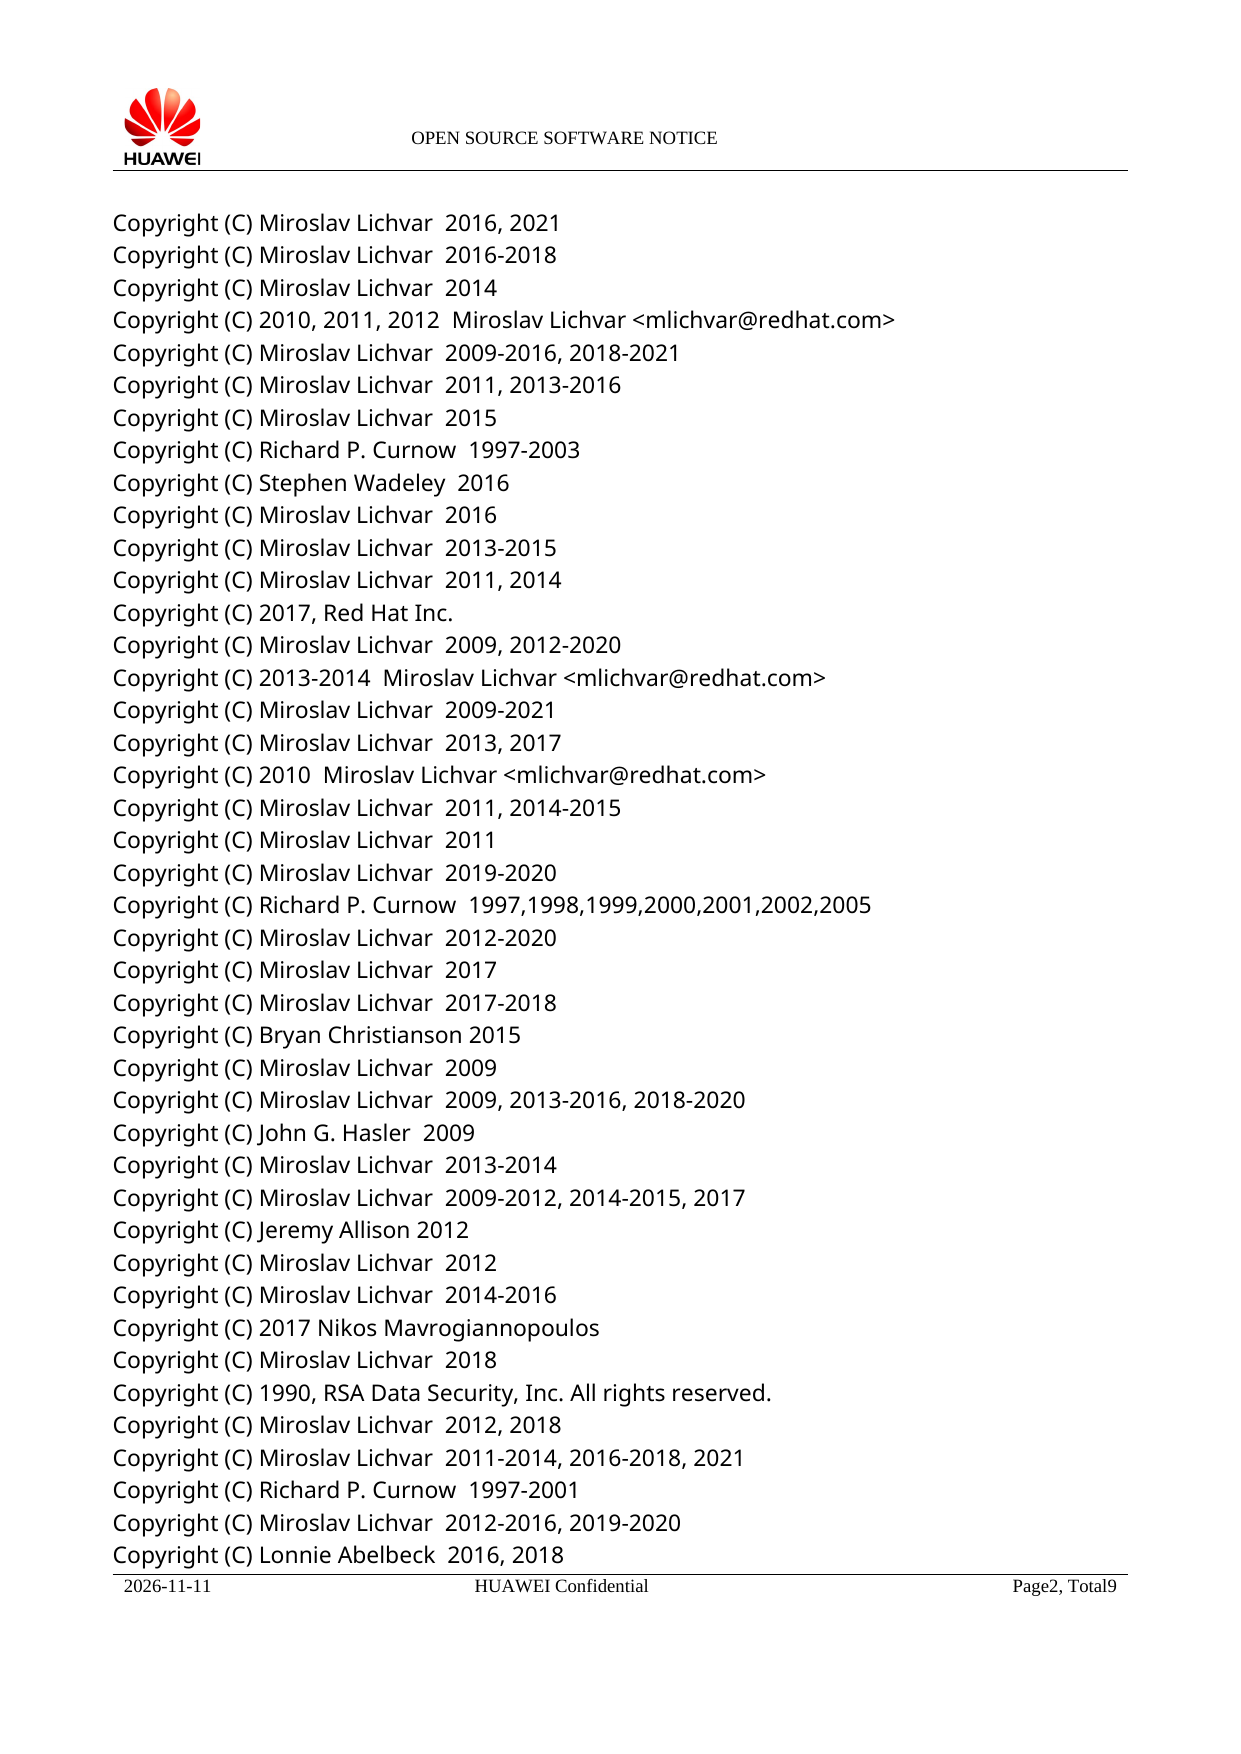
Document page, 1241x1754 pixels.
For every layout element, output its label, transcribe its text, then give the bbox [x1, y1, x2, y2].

picture [124, 88, 201, 165]
